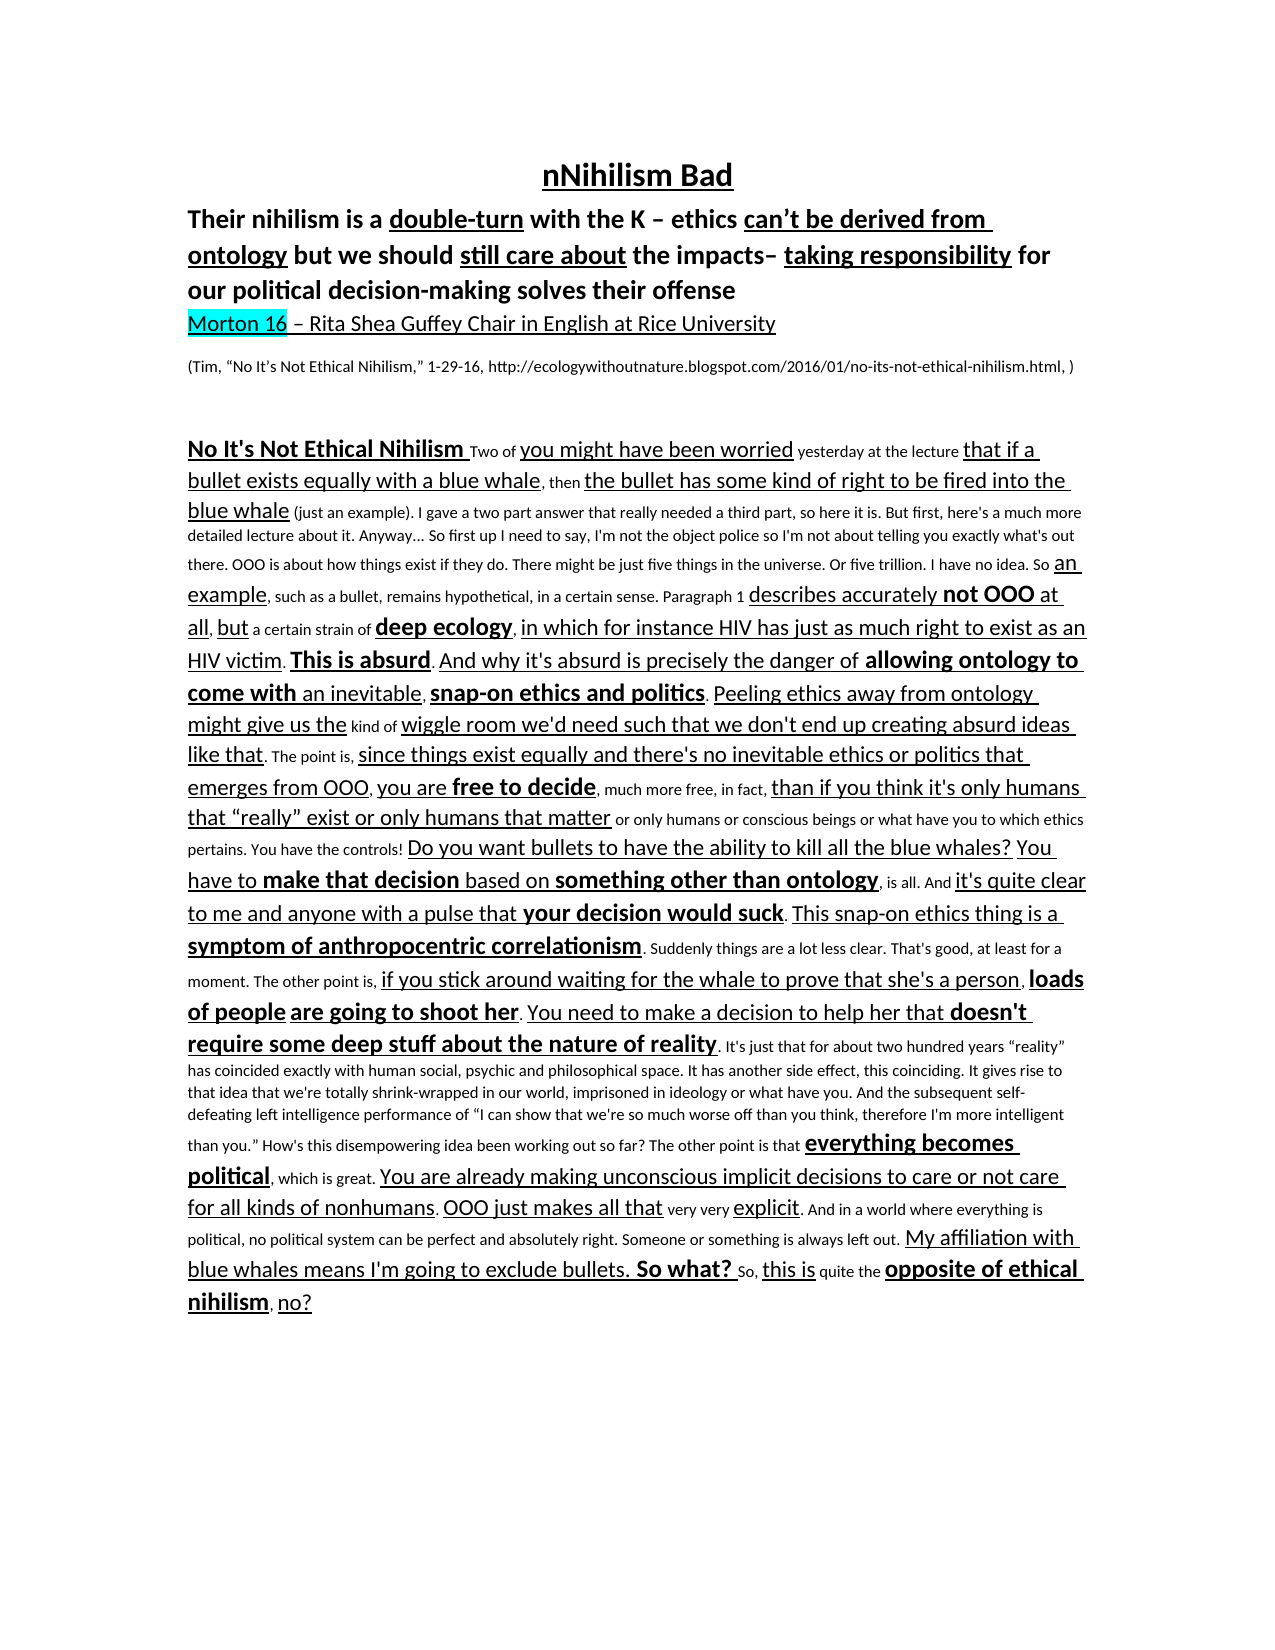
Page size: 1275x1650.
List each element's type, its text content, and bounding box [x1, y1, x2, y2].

text (Tim, “No It’s Not Ethical Nihilism,” 1-29-16, http://ecologywithoutnature.blogspot.com/2016/01/no-its-not-ethical-nihilism.html, ) [187, 356, 1087, 376]
subtitle Their nihilism is a double-turn with the K – ethics can’t be derived from ontology but we should still care about the impacts– taking responsibility for our political decision-making solves their offense [187, 202, 1087, 307]
subtitle nNihilism Bad [187, 154, 1087, 195]
text Morton 16 – Rita Shea Guffey Chair in English at Rice University [287, 309, 1087, 337]
text No It's Not Ethical Nihilism Two of you might have been worried yesterday at the lecture that if a bullet exists equally with a blue whale, then the bullet has some kind of right to be fired into the blue whale (just an example). I gave a two part answer that really needed a third part, so here it is. But first, here's a much more detailed lecture about it. Anyway... So first up I need to say, I'm not the object police so I'm not about telling you exactly what's out there. OOO is about how things exist if they do. There might be just five things in the universe. Or five trillion. I have no idea. So an example, such as a bullet, remains hypothetical, in a certain sense. Paragraph 1 describes accurately not OOO at all, but a certain strain of deep ecology, in which for instance HIV has just as much right to exist as an HIV victim. This is absurd. And why it's absurd is precisely the danger of allowing ontology to come with an inevitable, snap-on ethics and politics. Peeling ethics away from ontology might give us the kind of wiggle room we'd need such that we don't end up creating absurd ideas like that. The point is, since things exist equally and there's no inevitable ethics or politics that emerges from OOO, you are free to decide, much more free, in fact, than if you think it's only humans that “really” exist or only humans that matter or only humans or conscious beings or what have you to which ethics pertains. You have the controls! Do you want bullets to have the ability to kill all the blue whales? You have to make that decision based on something other than ontology, is all. And it's quite clear to me and anyone with a pulse that your decision would suck. This snap-on ethics thing is a symptom of anthropocentric correlationism. Suddenly things are a lot less clear. That's good, at least for a moment. The other point is, if you stick around waiting for the whale to prove that she's a person, loads of people are going to shoot her. You need to make a decision to help her that doesn't require some deep stuff about the nature of reality. It's just that for about two hundred years “reality” has coincided exactly with human social, psychic and philosophical space. It has another side effect, this coinciding. It gives rise to that idea that we're totally shrink-wrapped in our world, imprisoned in ideology or what have you. And the subsequent self-defeating left intelligence performance of “I can show that we're so much worse off than you think, therefore I'm more intelligent than you.” How's this disempowering idea been working out so far? The other point is that everything becomes political, which is great. You are already making unconscious implicit decisions to care or not care for all kinds of nonhumans. OOO just makes all that very very explicit. And in a world where everything is political, no political system can be perfect and absolutely right. Someone or something is always left out. My affiliation with blue whales means I'm going to exclude bullets. So what? So, this is quite the opposite of ethical nihilism, no? [187, 433, 1087, 1317]
